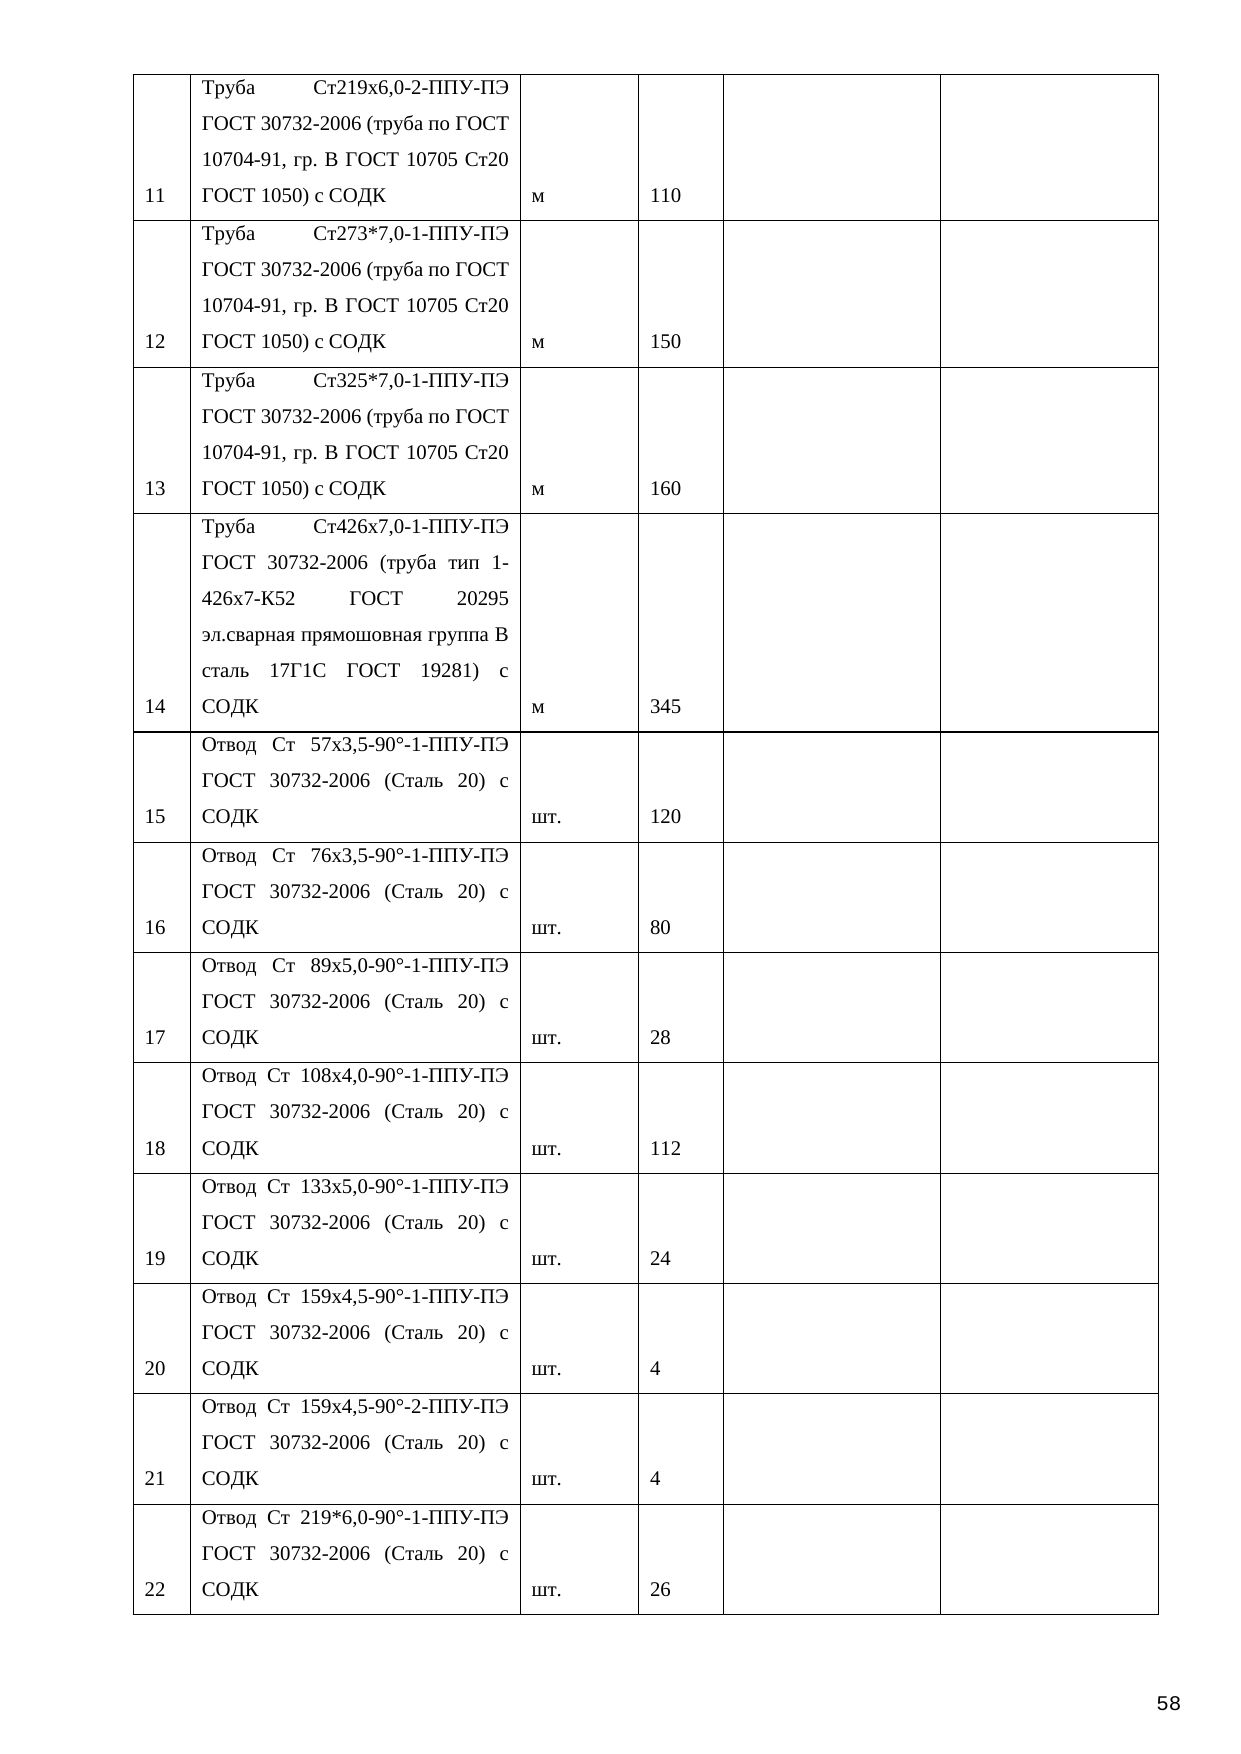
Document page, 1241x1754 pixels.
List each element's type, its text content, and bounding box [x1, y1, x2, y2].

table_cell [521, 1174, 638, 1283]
table_cell 150 [639, 221, 723, 367]
table_cell Труба Ст219х6,0-2-ППУ-ПЭ ГОСТ 30732-2006 (труба по ГОСТ 10704-91, гр. В ГОСТ 10705 Ст20 ГОСТ 1050) с СОДК [191, 75, 520, 220]
table_cell 110 [639, 75, 723, 220]
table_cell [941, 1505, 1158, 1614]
table_cell 120 [639, 733, 723, 842]
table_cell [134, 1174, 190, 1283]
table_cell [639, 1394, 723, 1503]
table_cell Труба Ст273*7,0-1-ППУ-ПЭ ГОСТ 30732-2006 (труба по ГОСТ 10704-91, гр. В ГОСТ 10705 Ст20 ГОСТ 1050) с СОДК [191, 221, 520, 367]
table_cell 17 [134, 953, 190, 1062]
table_cell шт. [521, 953, 638, 1062]
table_cell Отвод Ст 57х3,5-90°-1-ППУ-ПЭ ГОСТ 30732-2006 (Сталь 20) с СОДК [191, 733, 520, 842]
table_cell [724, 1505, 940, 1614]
table_cell 160 [639, 368, 723, 513]
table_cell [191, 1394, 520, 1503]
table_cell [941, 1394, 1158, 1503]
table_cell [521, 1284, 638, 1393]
table_cell [724, 75, 940, 220]
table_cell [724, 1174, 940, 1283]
table_cell 13 [134, 368, 190, 513]
table_cell шт. [521, 733, 638, 842]
table_cell 14 [134, 514, 190, 731]
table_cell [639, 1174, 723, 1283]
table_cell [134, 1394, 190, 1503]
table_cell м [521, 221, 638, 367]
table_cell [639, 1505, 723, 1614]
table_cell Отвод Ст 89х5,0-90°-1-ППУ-ПЭ ГОСТ 30732-2006 (Сталь 20) с СОДК [191, 953, 520, 1062]
table_cell шт. [521, 843, 638, 952]
table_cell [724, 514, 940, 731]
table_cell [941, 514, 1158, 731]
table_cell [724, 953, 940, 1062]
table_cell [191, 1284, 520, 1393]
table_cell [941, 953, 1158, 1062]
table_cell Труба Ст325*7,0-1-ППУ-ПЭ ГОСТ 30732-2006 (труба по ГОСТ 10704-91, гр. В ГОСТ 10705 Ст20 ГОСТ 1050) с СОДК [191, 368, 520, 513]
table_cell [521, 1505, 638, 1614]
table_cell 28 [639, 953, 723, 1062]
table_cell [941, 368, 1158, 513]
table_cell [941, 221, 1158, 367]
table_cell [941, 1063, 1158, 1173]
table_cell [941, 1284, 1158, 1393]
table_cell 345 [639, 514, 723, 731]
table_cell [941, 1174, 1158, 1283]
table_cell 18 [134, 1063, 190, 1173]
table_cell 16 [134, 843, 190, 952]
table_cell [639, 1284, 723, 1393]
table_cell 80 [639, 843, 723, 952]
table_cell [724, 733, 940, 842]
table_cell [724, 221, 940, 367]
table_cell м [521, 368, 638, 513]
table_cell [724, 843, 940, 952]
table_cell м [521, 514, 638, 731]
table_cell [724, 368, 940, 513]
table_cell [941, 733, 1158, 842]
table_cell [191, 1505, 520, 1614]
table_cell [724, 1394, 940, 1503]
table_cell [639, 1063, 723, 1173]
table_cell Отвод Ст 108х4,0-90°-1-ППУ-ПЭ ГОСТ 30732-2006 (Сталь 20) с СОДК [191, 1063, 520, 1173]
table_cell м [521, 75, 638, 220]
table_cell Труба Ст426х7,0-1-ППУ-ПЭ ГОСТ 30732-2006 (труба тип 1-426х7-К52 ГОСТ 20295 эл.сварная прямошовная группа В сталь 17Г1С ГОСТ 19281) с СОДК [191, 514, 520, 731]
table_cell 15 [134, 733, 190, 842]
table_cell [941, 843, 1158, 952]
table_cell 11 [134, 75, 190, 220]
table_cell Отвод Ст 76х3,5-90°-1-ППУ-ПЭ ГОСТ 30732-2006 (Сталь 20) с СОДК [191, 843, 520, 952]
table_cell шт. [521, 1063, 638, 1173]
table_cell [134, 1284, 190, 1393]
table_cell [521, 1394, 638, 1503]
table_cell [941, 75, 1158, 220]
table_cell 12 [134, 221, 190, 367]
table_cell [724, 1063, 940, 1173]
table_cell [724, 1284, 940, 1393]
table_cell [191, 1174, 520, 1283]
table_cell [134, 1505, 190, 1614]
